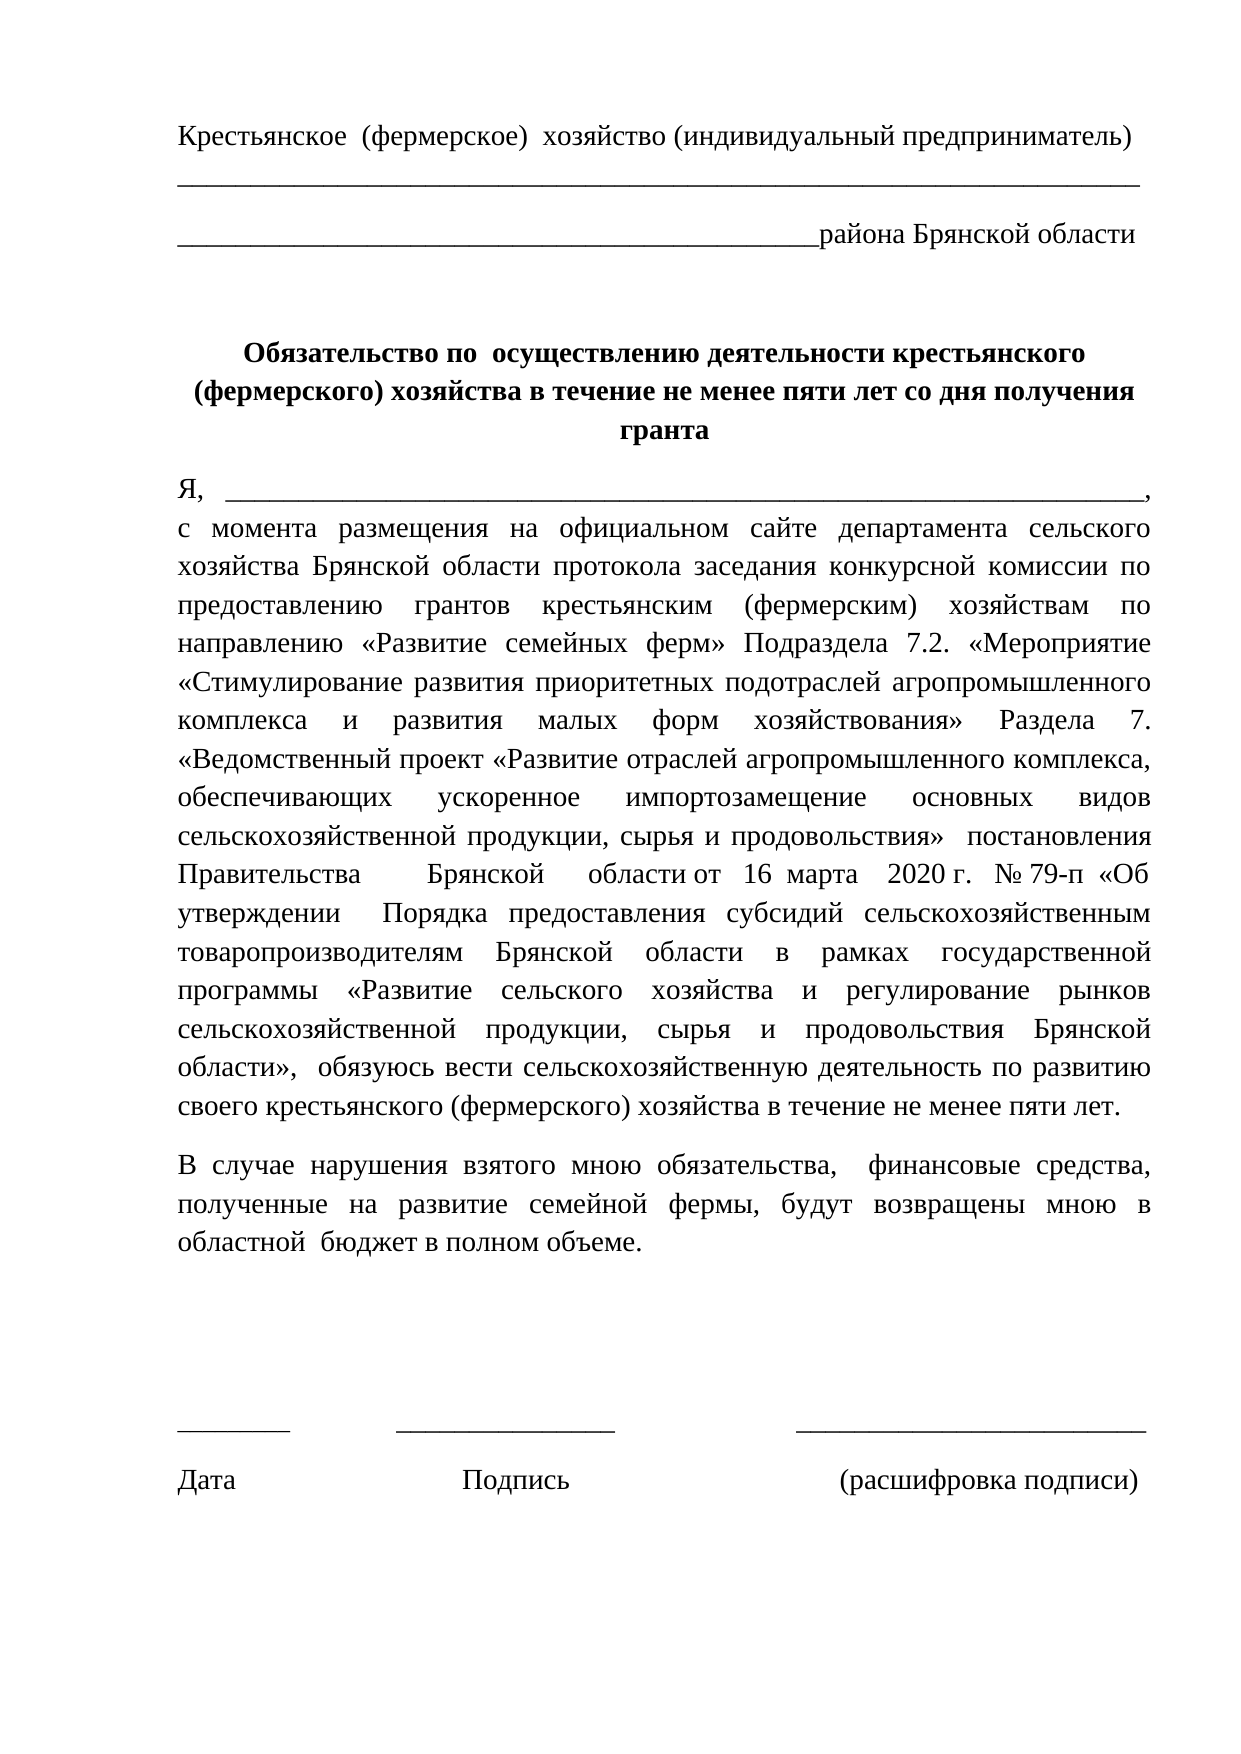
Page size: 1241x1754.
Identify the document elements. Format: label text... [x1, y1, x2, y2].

text ____________________________________________района Брянской области [177, 216, 1152, 249]
text Дата Подпись (расшифровка подписи) [177, 1462, 1152, 1495]
text Обязательство по осуществлению деятельности крестьянского (фермерского) хозяйства в течение не менее пяти лет со дня получения гранта [177, 335, 1152, 445]
text В случае нарушения взятого мною обязательства, финансовые средства, полученные на развитие семейной фермы, будут возвращены мною в областной бюджет в полном объеме. [177, 1147, 1152, 1258]
text Я, _______________________________________________________________, с момента размещения на официальном сайте департамента сельского хозяйства Брянской области протокола заседания конкурсной комиссии по предоставлению грантов крестьянским (фермерским) хозяйствам по направлению «Развитие семейных ферм» Подраздела 7.2. «Мероприятие «Стимулирование развития приоритетных подотраслей агропромышленного комплекса и развития малых форм хозяйствования» Раздела 7. «Ведомственный проект «Развитие отраслей агропромышленного комплекса, обеспечивающих ускоренное импортозамещение основных видов сельскохозяйственной продукции, сырья и продовольствия» постановления Правительства Брянской области от 16 марта 2020 г. № 79-п «Об утверждении Порядка предоставления субсидий сельскохозяйственным товаропроизводителям Брянской области в рамках государственной программы «Развитие сельского хозяйства и регулирование рынков сельскохозяйственной продукции, сырья и продовольствия Брянской области», обязуюсь вести сельскохозяйственную деятельность по развитию своего крестьянского (фермерского) хозяйства в течение не менее пяти лет. [177, 471, 1152, 1121]
text Крестьянское (фермерское) хозяйство (индивидуальный предприниматель) __________________________________________________________________ [177, 118, 1152, 190]
text _________ _______________ ________________________ [177, 1402, 1152, 1436]
